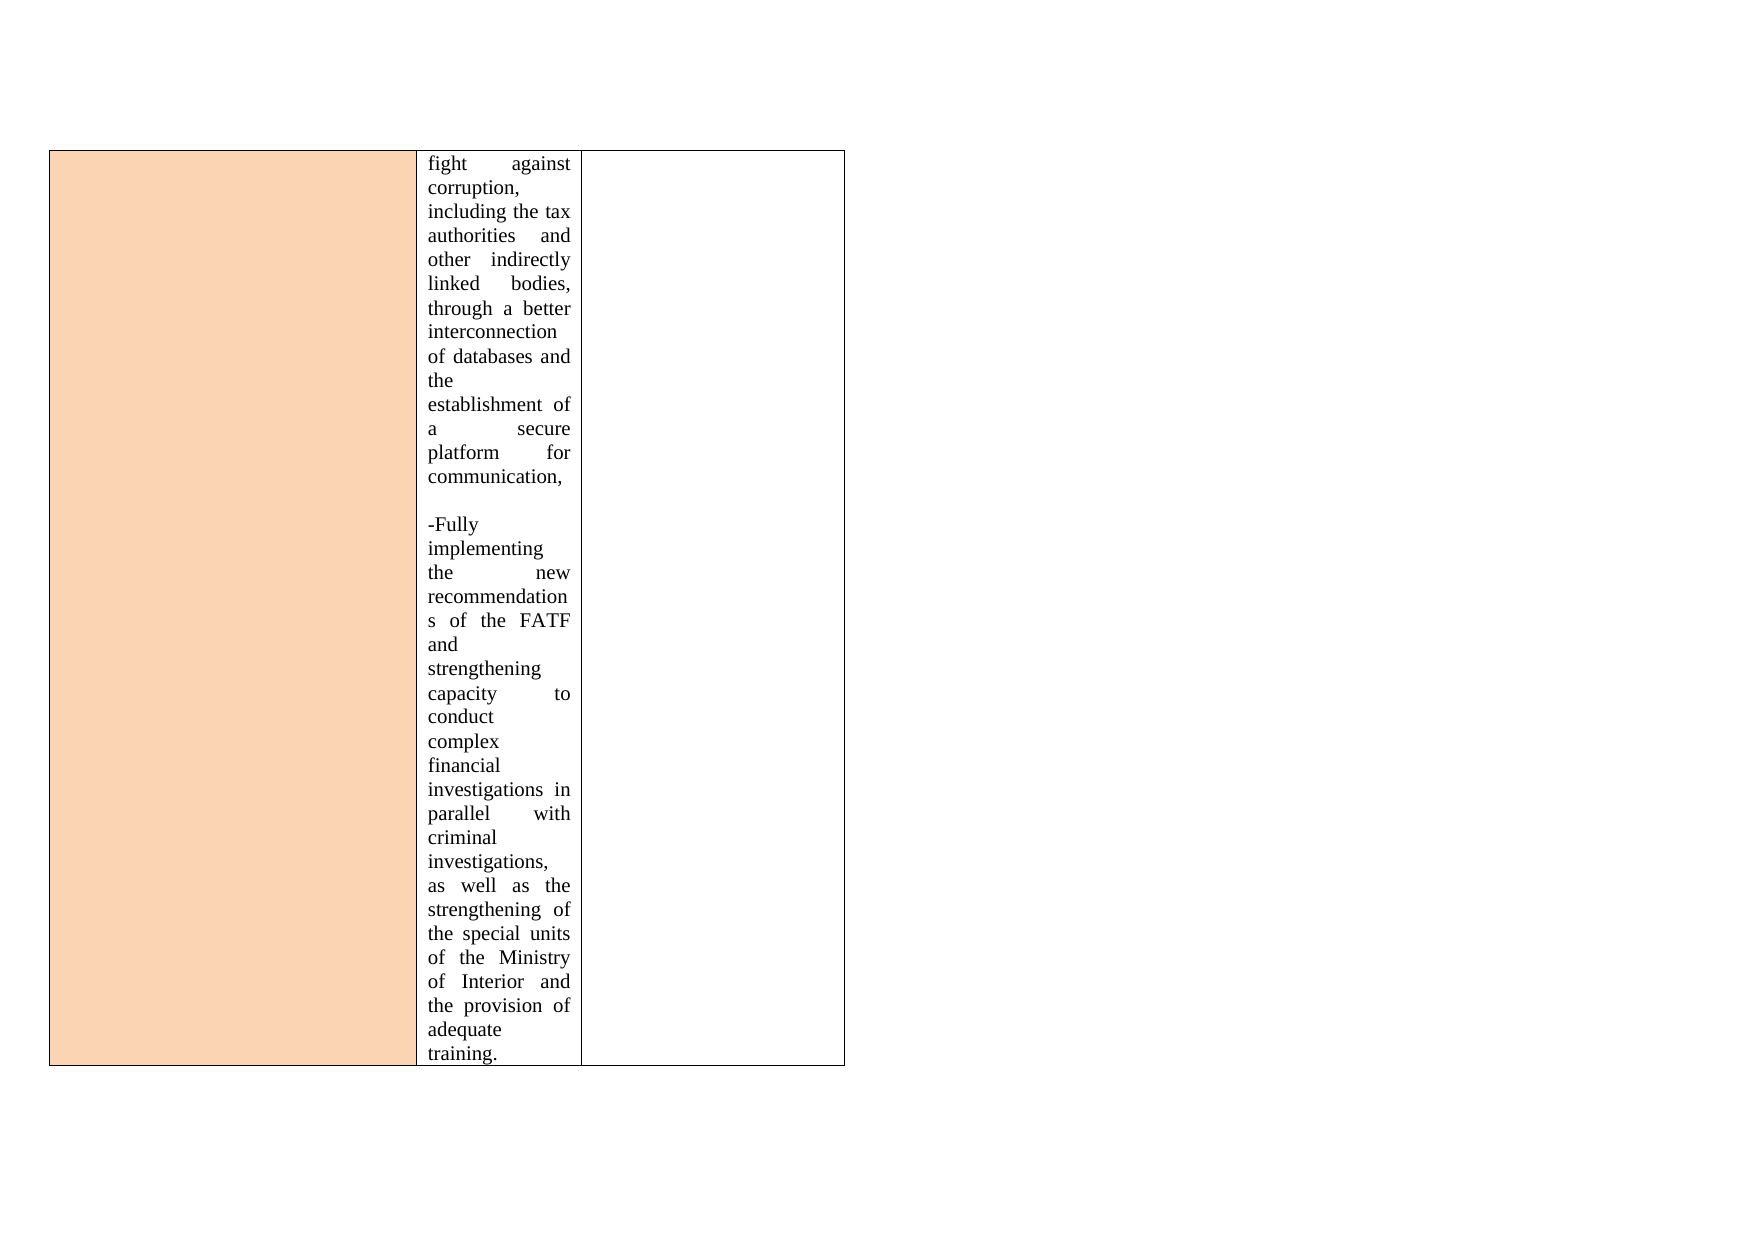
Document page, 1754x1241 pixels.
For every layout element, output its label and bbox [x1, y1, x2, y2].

table_cell [582, 151, 844, 1065]
table_cell [50, 151, 416, 1065]
table_cell [417, 151, 581, 1065]
